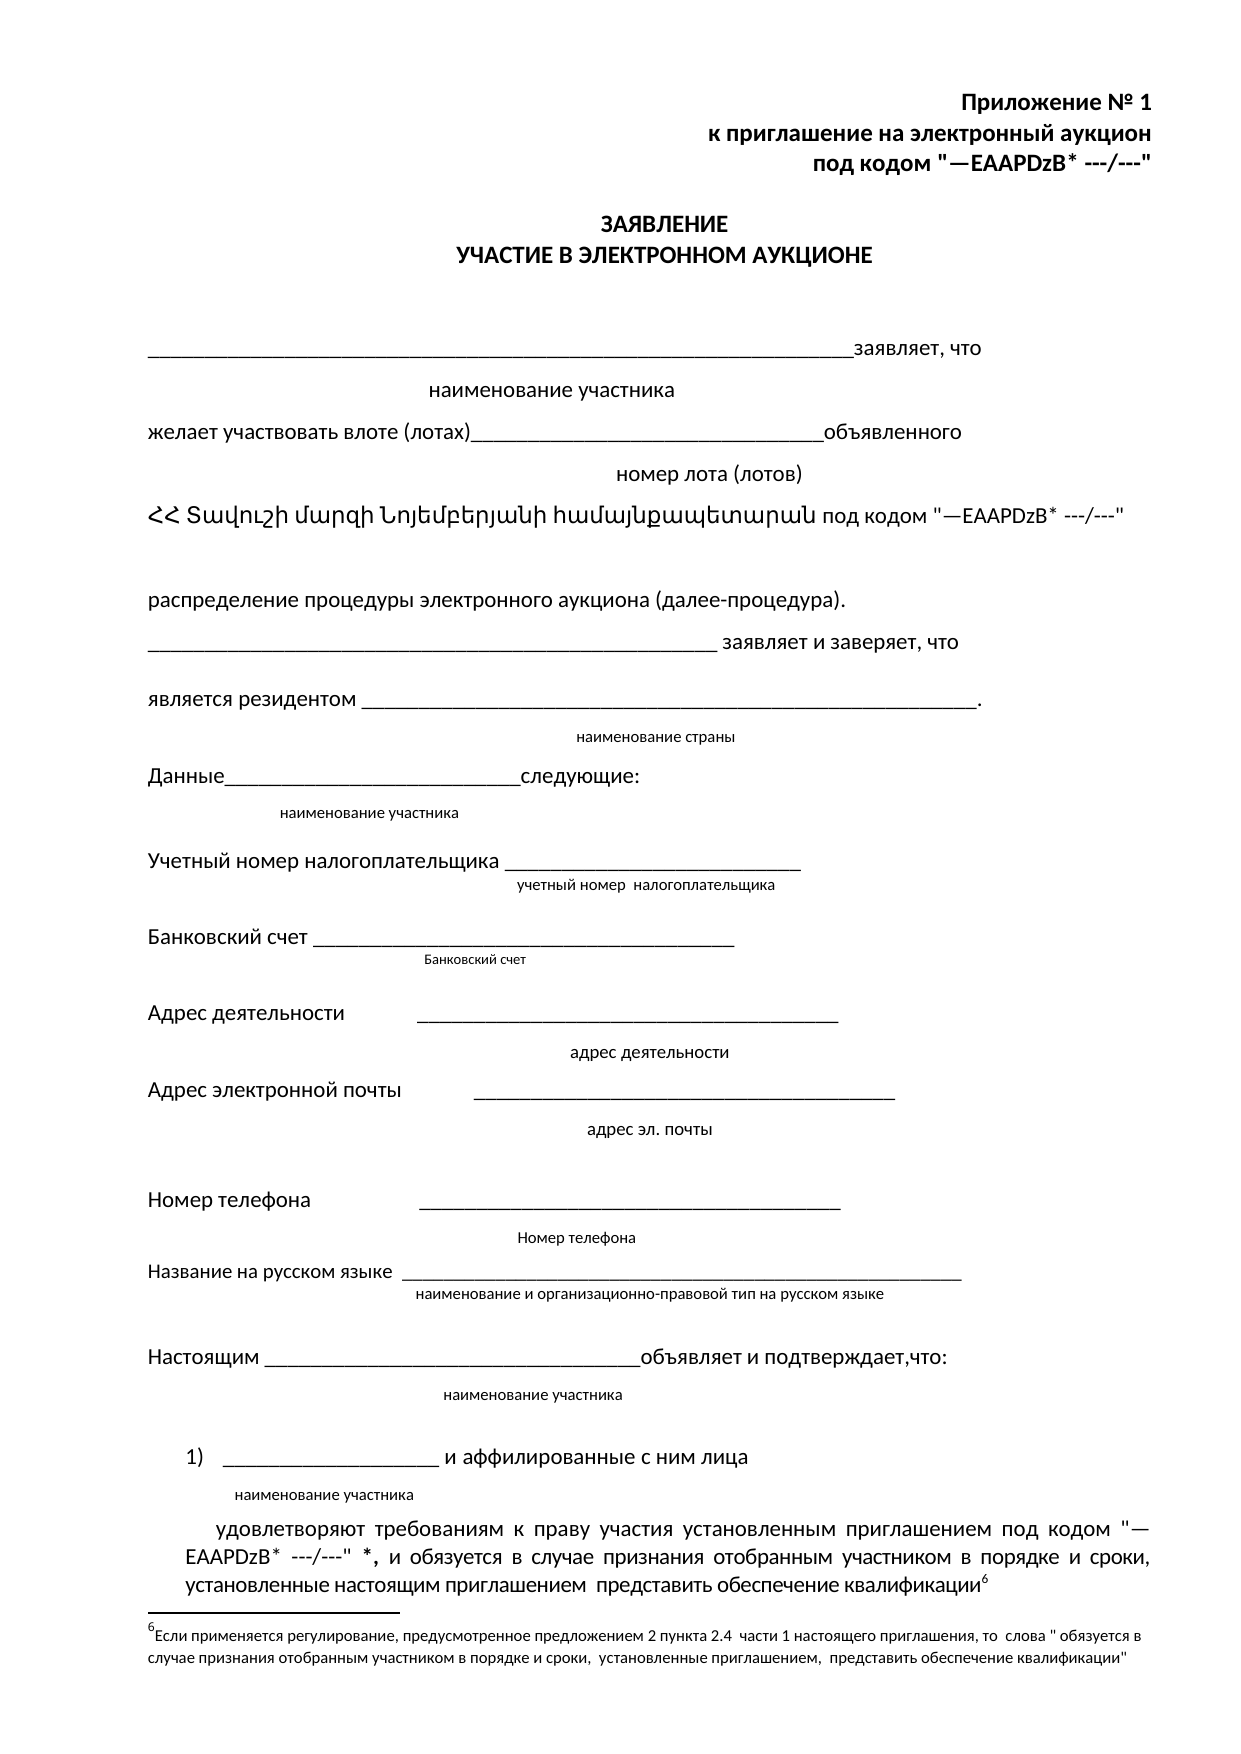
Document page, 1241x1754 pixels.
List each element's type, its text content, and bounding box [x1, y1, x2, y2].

text Адрес электронной почты _____________________________________ [148, 1075, 1152, 1103]
text к приглашение на электронный аукцион [177, 117, 1152, 147]
text УЧАСТИЕ В ЭЛЕКТРОННОМ АУКЦИОНЕ [177, 239, 1152, 269]
text под кодом "—EAAPDzB* ---/---" [177, 147, 1152, 178]
list ___________________ и аффилированные с ним лица [185, 1442, 1152, 1470]
text Приложение № 1 [148, 86, 1152, 117]
text ЗАЯВЛЕНИЕ [177, 208, 1152, 239]
text наименование участника [443, 1384, 1152, 1404]
text наименование участника [428, 375, 1152, 403]
text наименование участника [148, 1484, 1152, 1504]
text наименование страны [576, 727, 1152, 747]
text учетный номер налогоплательщика [148, 874, 1152, 894]
text Банковский счет _____________________________________ [148, 922, 1152, 950]
text Настоящим _________________________________объявляет и подтверждает,что: [148, 1342, 1152, 1370]
text ՀՀ Տավուշի մարզի Նոյեմբերյանի համայնքապետարան под кодом "—EAAPDzB* ---/---" [148, 501, 1152, 529]
text ______________________________________________________________заявляет, что [148, 333, 1152, 361]
text Адрес деятельности _____________________________________ [148, 998, 1152, 1026]
text желает участвовать влоте (лотах)_______________________________объявленного [148, 417, 1152, 445]
text удовлетворяют требованиям к праву участия установленным приглашением под кодом "—EAAPDzB* ---/---" *, и обязуется в случае признания отобранным участником в порядке и сроки, установленные настоящим приглашением представить обеспечение квалификации [185, 1514, 1152, 1598]
text Банковский счет [148, 950, 1152, 968]
text адрес деятельности [148, 1040, 1152, 1063]
text является резидентом ______________________________________________________. [148, 684, 1152, 713]
text Номер телефона _____________________________________ [148, 1186, 1152, 1213]
text Учетный номер налогоплательщика __________________________ [148, 846, 1152, 874]
text наименование и организационно-правовой тип на русском языке [148, 1283, 1152, 1304]
text адрес эл. почты [148, 1117, 1152, 1140]
text распределение процедуры электронного аукциона (далее-процедура). [148, 585, 1152, 613]
text номер лота (лотов) [606, 459, 1152, 487]
text __________________________________________________ заявляет и заверяет, что [148, 627, 1152, 655]
text Название на русском языке ______________________________________________________ [148, 1258, 1152, 1283]
text Данные__________________________следующие: [148, 761, 1152, 789]
text Номер телефона [517, 1227, 1152, 1248]
text наименование участника [148, 803, 1152, 823]
